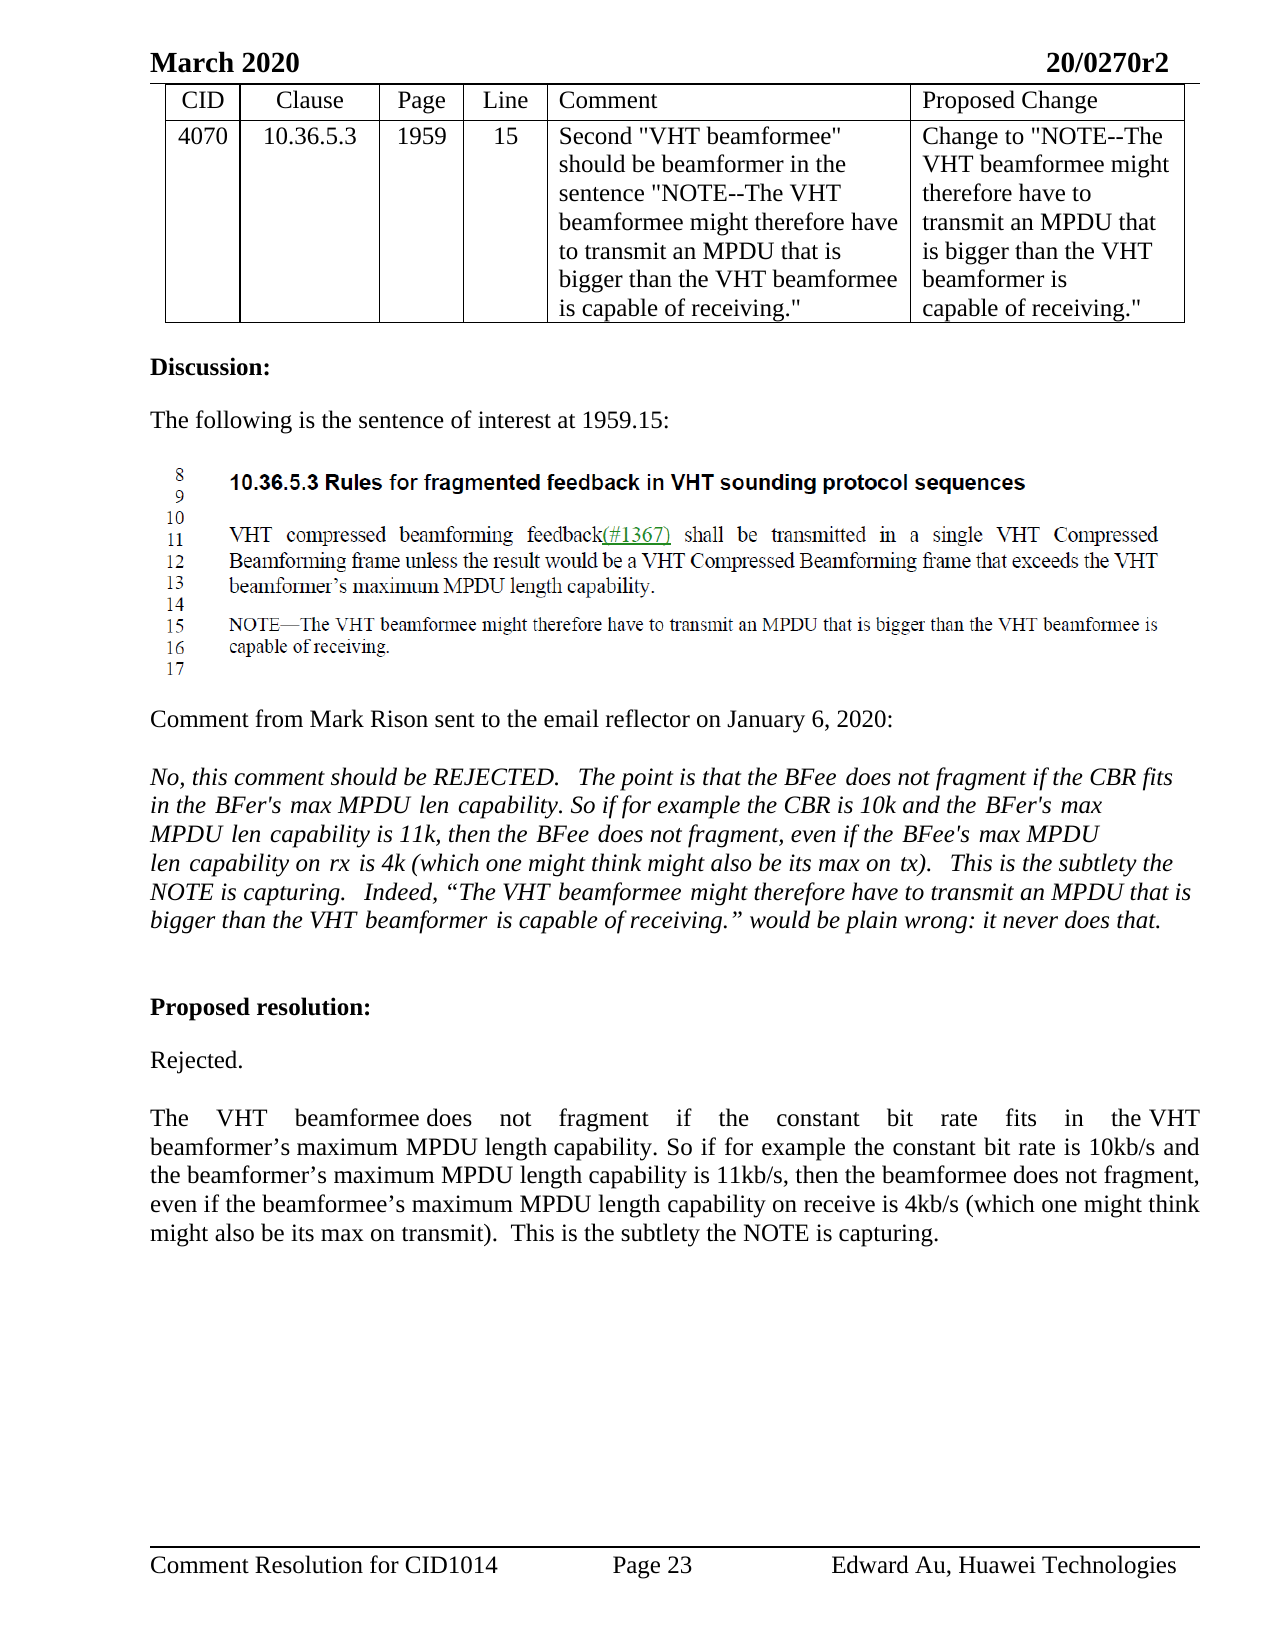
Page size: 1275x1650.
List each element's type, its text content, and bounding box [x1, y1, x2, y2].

table_header CID [166, 85, 239, 120]
table_cell Change to "NOTE--The VHT beamformee might therefore have to transmit an MPDU that is bigger than the VHT beamformer is capable of receiving." [911, 121, 1184, 322]
table_cell 15 [464, 121, 547, 322]
table_header Line [464, 85, 547, 120]
table_header Page [380, 85, 463, 120]
text No, this comment should be REJECTED. The point is that the BFee does not fragment if the CBR fits in the BFer's max MPDU len capability. So if for example the CBR is 10k and the BFer's max MPDU len capability is 11k, then the BFee does not fragment, even if the BFee's max MPDU [150, 762, 1200, 848]
table_cell 10.36.5.3 [241, 121, 379, 322]
table_cell Second "VHT beamformee" should be beamformer in the sentence "NOTE--The VHT beamformee might therefore have to transmit an MPDU that is bigger than the VHT beamformee is capable of receiving." [548, 121, 910, 322]
text The VHT beamformee does not fragment if the constant bit rate fits in the VHT beamformer’s maximum MPDU length capability. So if for example the constant bit rate is 10kb/s and the beamformer’s maximum MPDU length capability is 11kb/s, then the beamformee does not fragment, even if the beamformee’s maximum MPDU length capability on receive is 4kb/s (which one might think might also be its max on transmit). This is the subtlety the NOTE is capturing. [150, 1103, 1200, 1247]
table_header Proposed Change [911, 85, 1184, 120]
table_cell 4070 [166, 121, 239, 322]
text len capability on rx is 4k (which one might think might also be its max on tx). This is the subtlety the NOTE is capturing. Indeed, “The VHT beamformee might therefore have to transmit an MPDU that is bigger than the VHT beamformer is capable of receiving.” would be plain wrong: it never does that. [150, 848, 1200, 934]
text Comment from Mark Rison sent to the email reflector on January 6, 2020: [150, 704, 1200, 733]
text The following is the sentence of interest at 1959.15: [150, 406, 1200, 434]
text Discussion: [150, 352, 1200, 381]
table_header Clause [241, 85, 379, 120]
text Rejected. [150, 1046, 1200, 1074]
text Proposed resolution: [150, 992, 1200, 1021]
table_header Comment [548, 85, 910, 120]
table_cell 1959 [380, 121, 463, 322]
